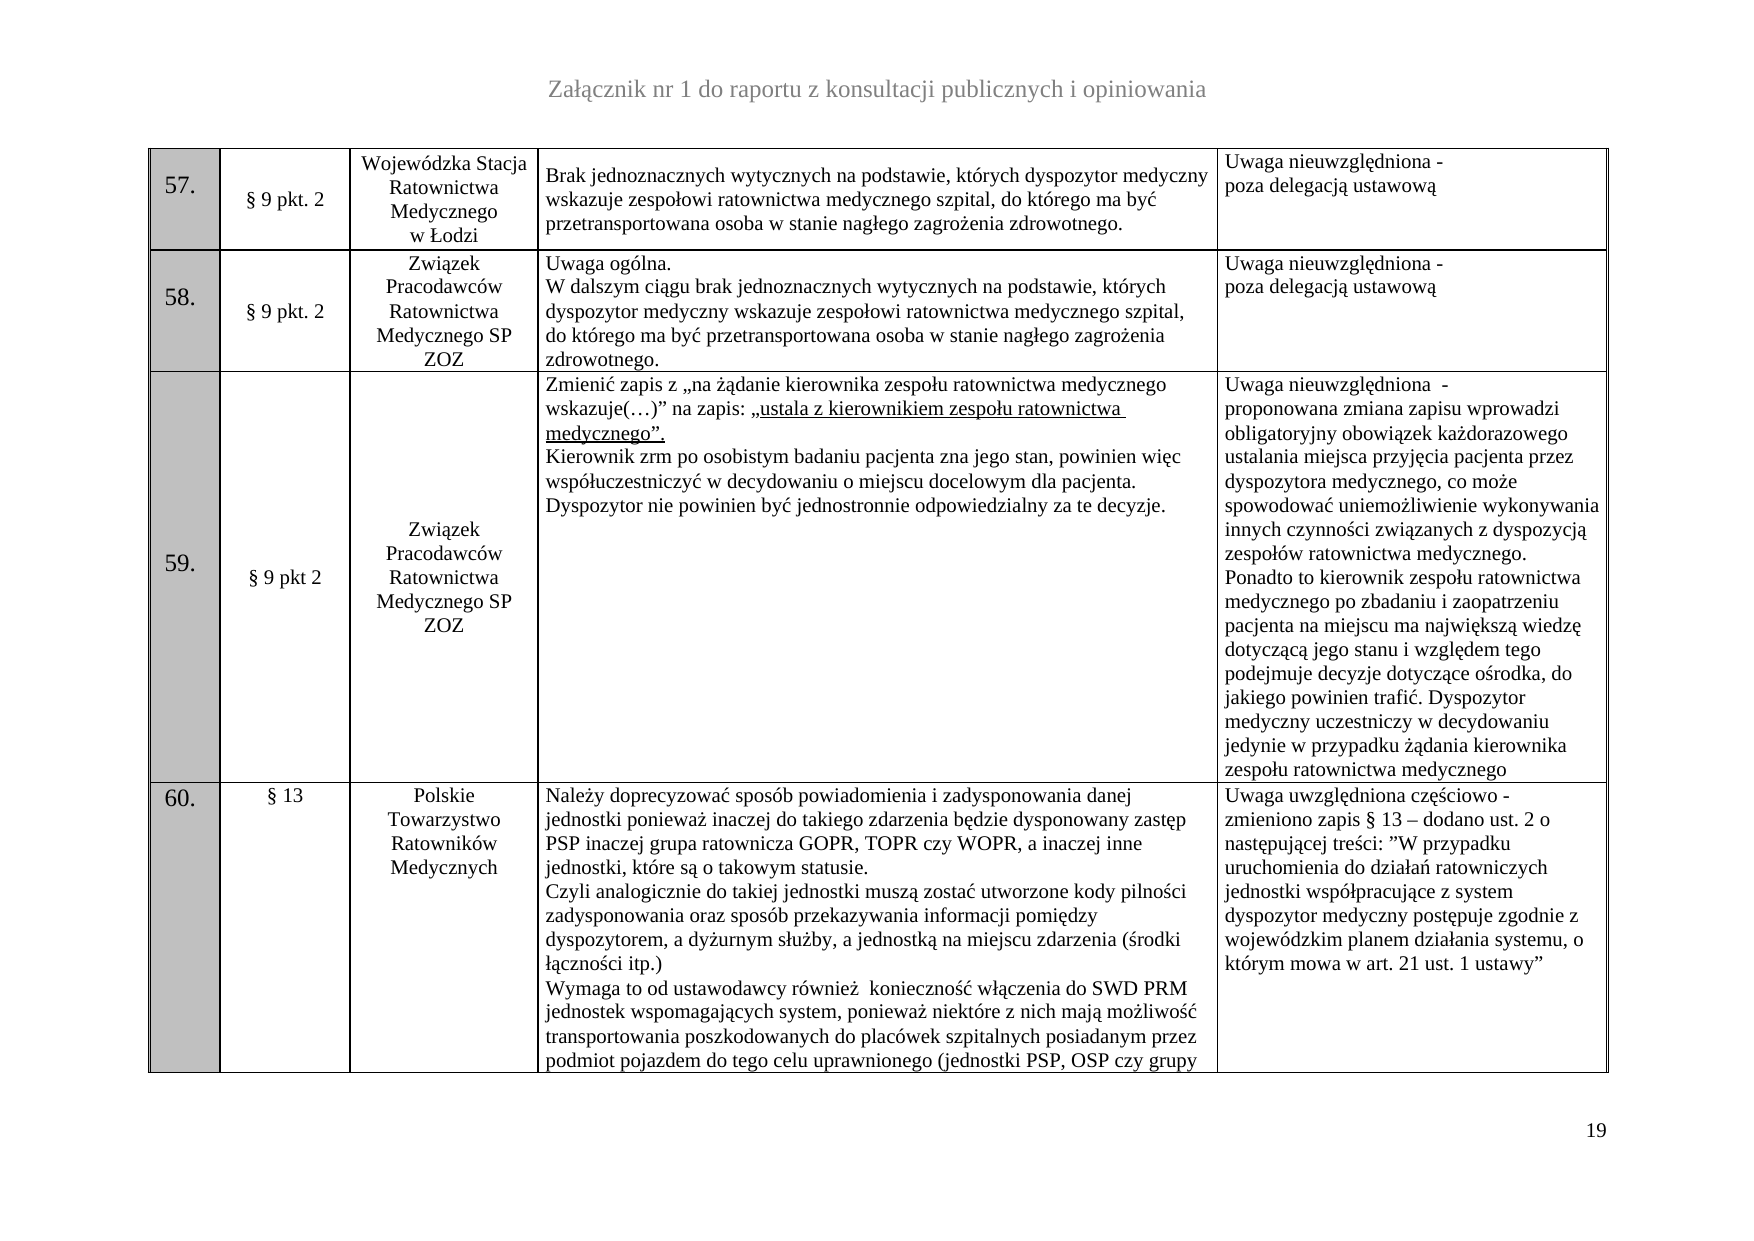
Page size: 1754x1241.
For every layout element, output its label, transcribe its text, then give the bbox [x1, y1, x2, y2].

table_cell § 9 pkt 2 [221, 372, 349, 781]
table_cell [1218, 783, 1606, 1072]
table_cell Związek Pracodawców Ratownictwa Medycznego SP ZOZ [351, 251, 537, 371]
table_cell § 9 pkt. 2 [221, 149, 349, 249]
table_cell [151, 251, 219, 371]
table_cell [351, 783, 537, 1072]
table_cell Uwaga ogólna. W dalszym ciągu brak jednoznacznych wytycznych na podstawie, których dyspozytor medyczny wskazuje zespołowi ratownictwa medycznego szpital, do którego ma być przetransportowana osoba w stanie nagłego zagrożenia zdrowotnego. [539, 251, 1217, 371]
table_cell Uwaga nieuwzględniona - poza delegacją ustawową [1218, 149, 1606, 249]
table_cell [151, 149, 219, 249]
table_cell Zmienić zapis z „na żądanie kierownika zespołu ratownictwa medycznego wskazuje(…)” na zapis: „ustala z kierownikiem zespołu ratownictwa medycznego”. Kierownik zrm po osobistym badaniu pacjenta zna jego stan, powinien więc współuczestniczyć w decydowaniu o miejscu docelowym dla pacjenta. Dyspozytor nie powinien być jednostronnie odpowiedzialny za te decyzje. [539, 372, 1217, 781]
table_cell Związek Pracodawców Ratownictwa Medycznego SP ZOZ [351, 372, 537, 781]
table_cell [151, 372, 219, 781]
table_cell § 9 pkt. 2 [221, 251, 349, 371]
table_cell [151, 783, 219, 1072]
table_cell Wojewódzka Stacja Ratownictwa Medycznego w Łodzi [351, 149, 537, 249]
table_cell § 13 [221, 783, 349, 1072]
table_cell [539, 783, 1217, 1072]
table_cell Brak jednoznacznych wytycznych na podstawie, których dyspozytor medyczny wskazuje zespołowi ratownictwa medycznego szpital, do którego ma być przetransportowana osoba w stanie nagłego zagrożenia zdrowotnego. [539, 149, 1217, 249]
table_cell Uwaga nieuwzględniona - poza delegacją ustawową [1218, 251, 1606, 371]
table_cell Uwaga nieuwzględniona - proponowana zmiana zapisu wprowadzi obligatoryjny obowiązek każdorazowego ustalania miejsca przyjęcia pacjenta przez dyspozytora medycznego, co może spowodować uniemożliwienie wykonywania innych czynności związanych z dyspozycją zespołów ratownictwa medycznego. Ponadto to kierownik zespołu ratownictwa medycznego po zbadaniu i zaopatrzeniu pacjenta na miejscu ma największą wiedzę dotyczącą jego stanu i względem tego podejmuje decyzje dotyczące ośrodka, do jakiego powinien trafić. Dyspozytor medyczny uczestniczy w decydowaniu jedynie w przypadku żądania kierownika zespołu ratownictwa medycznego [1218, 372, 1606, 781]
